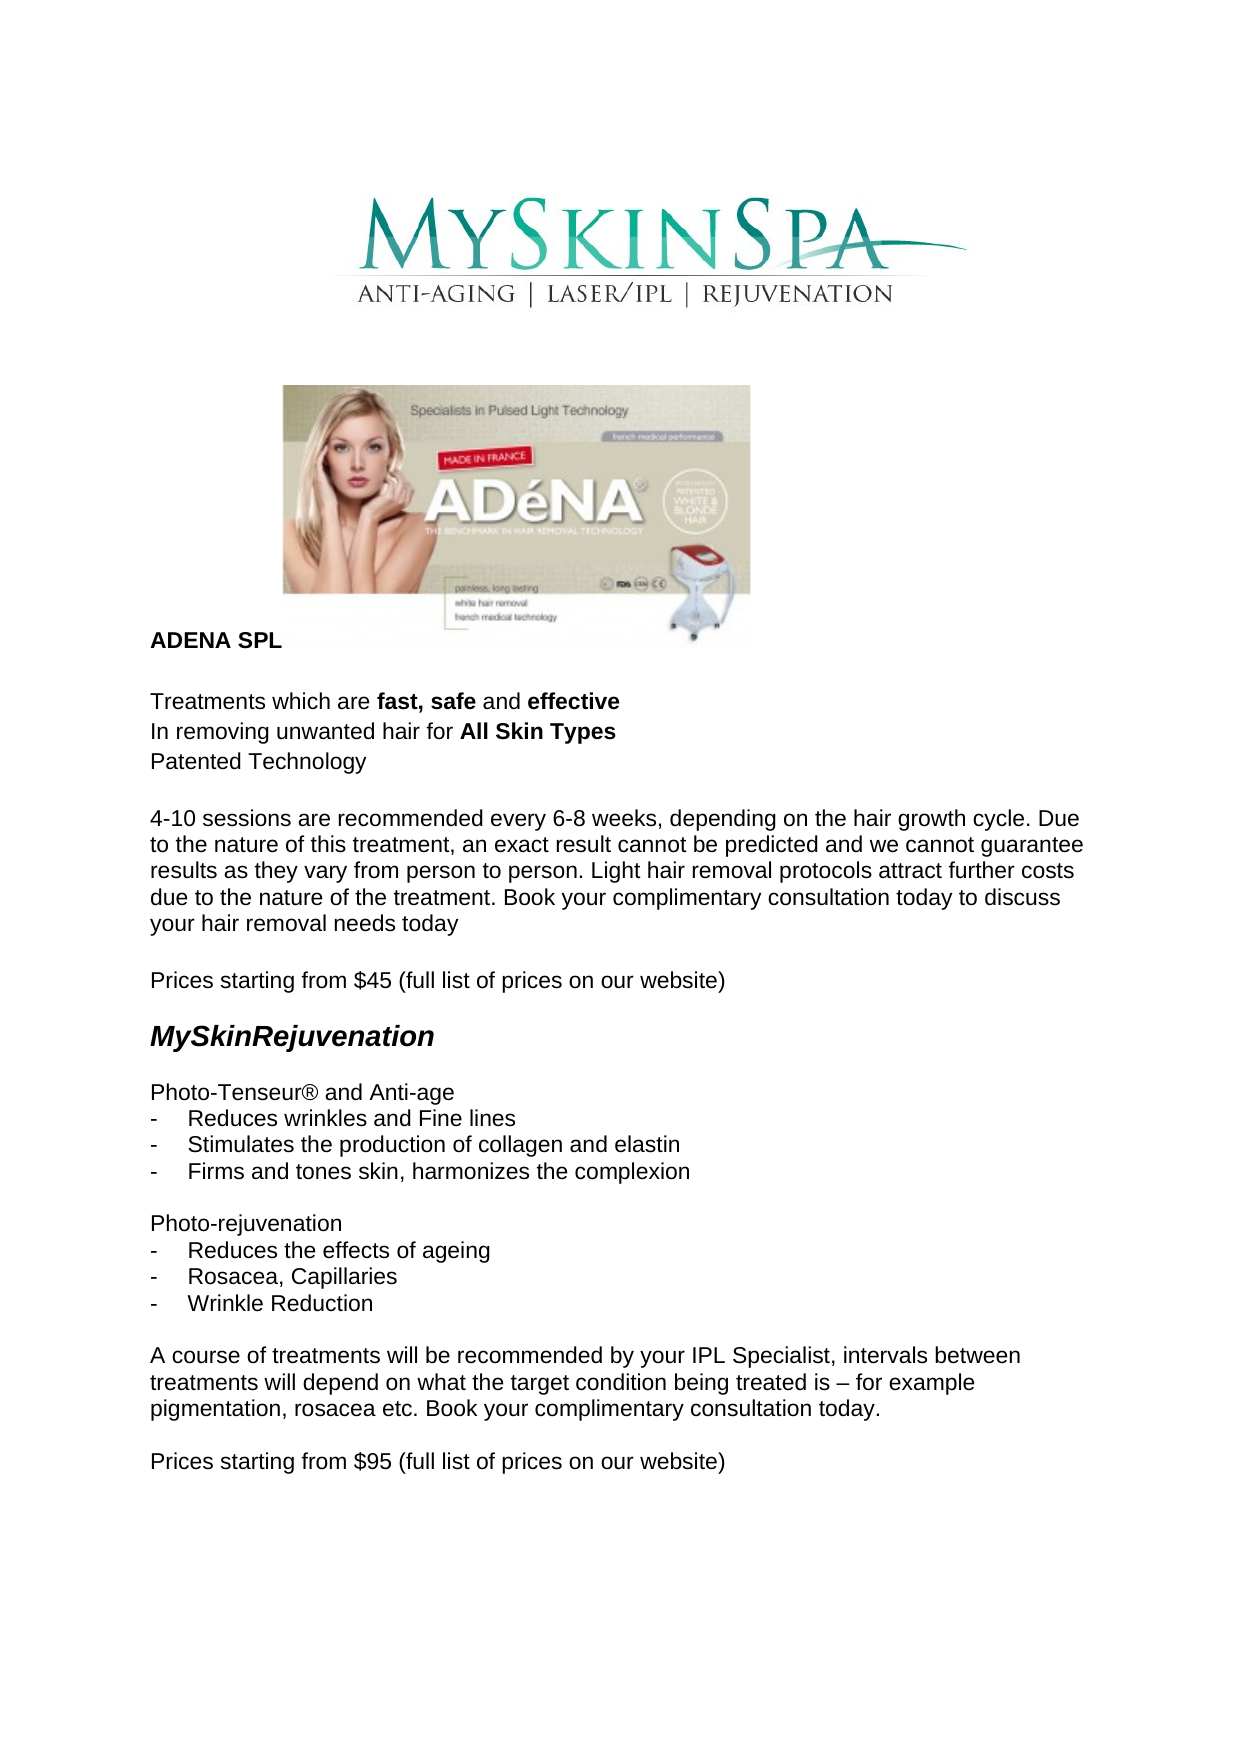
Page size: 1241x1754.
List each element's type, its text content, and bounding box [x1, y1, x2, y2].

text Prices starting from $45 (full list of prices on our website) [150, 967, 1090, 993]
text Treatments which are fast, safe and effective [150, 688, 1090, 714]
list Rosacea, Capillaries [150, 1263, 1090, 1289]
text In removing unwanted hair for All Skin Types [150, 718, 1090, 744]
text Photo-rejuvenation [150, 1210, 1090, 1237]
table_header A course of treatments will be recommended by your IPL Specialist, intervals between treatments will depend on what the target condition being treated is – for example pigmentation, rosacea etc. Book your complimentary consultation today. Prices starting from $95 (full list of prices on our website) [150, 1342, 1089, 1474]
text Patented Technology [150, 748, 1090, 774]
list Wrinkle Reduction [150, 1289, 1090, 1316]
list Firms and tones skin, harmonizes the complexion [150, 1158, 1090, 1184]
list Reduces wrinkles and Fine lines [150, 1105, 1090, 1131]
text 4-10 sessions are recommended every 6-8 weeks, depending on the hair growth cycle. Due to the nature of this treatment, an exact result cannot be predicted and we cannot guarantee results as they vary from person to person. Light hair removal protocols attract further costs due to the nature of the treatment. Book your complimentary consultation today to discuss your hair removal needs today [150, 804, 1090, 936]
list Stimulates the production of collagen and elastin [150, 1131, 1090, 1158]
list Reduces the effects of ageing [150, 1237, 1090, 1263]
text Photo-Tenseur® and Anti-age [150, 1079, 1090, 1105]
text ADENA SPL [150, 385, 1090, 653]
picture [150, 73, 1091, 649]
text MySkinRejuvenation [150, 1019, 1090, 1053]
